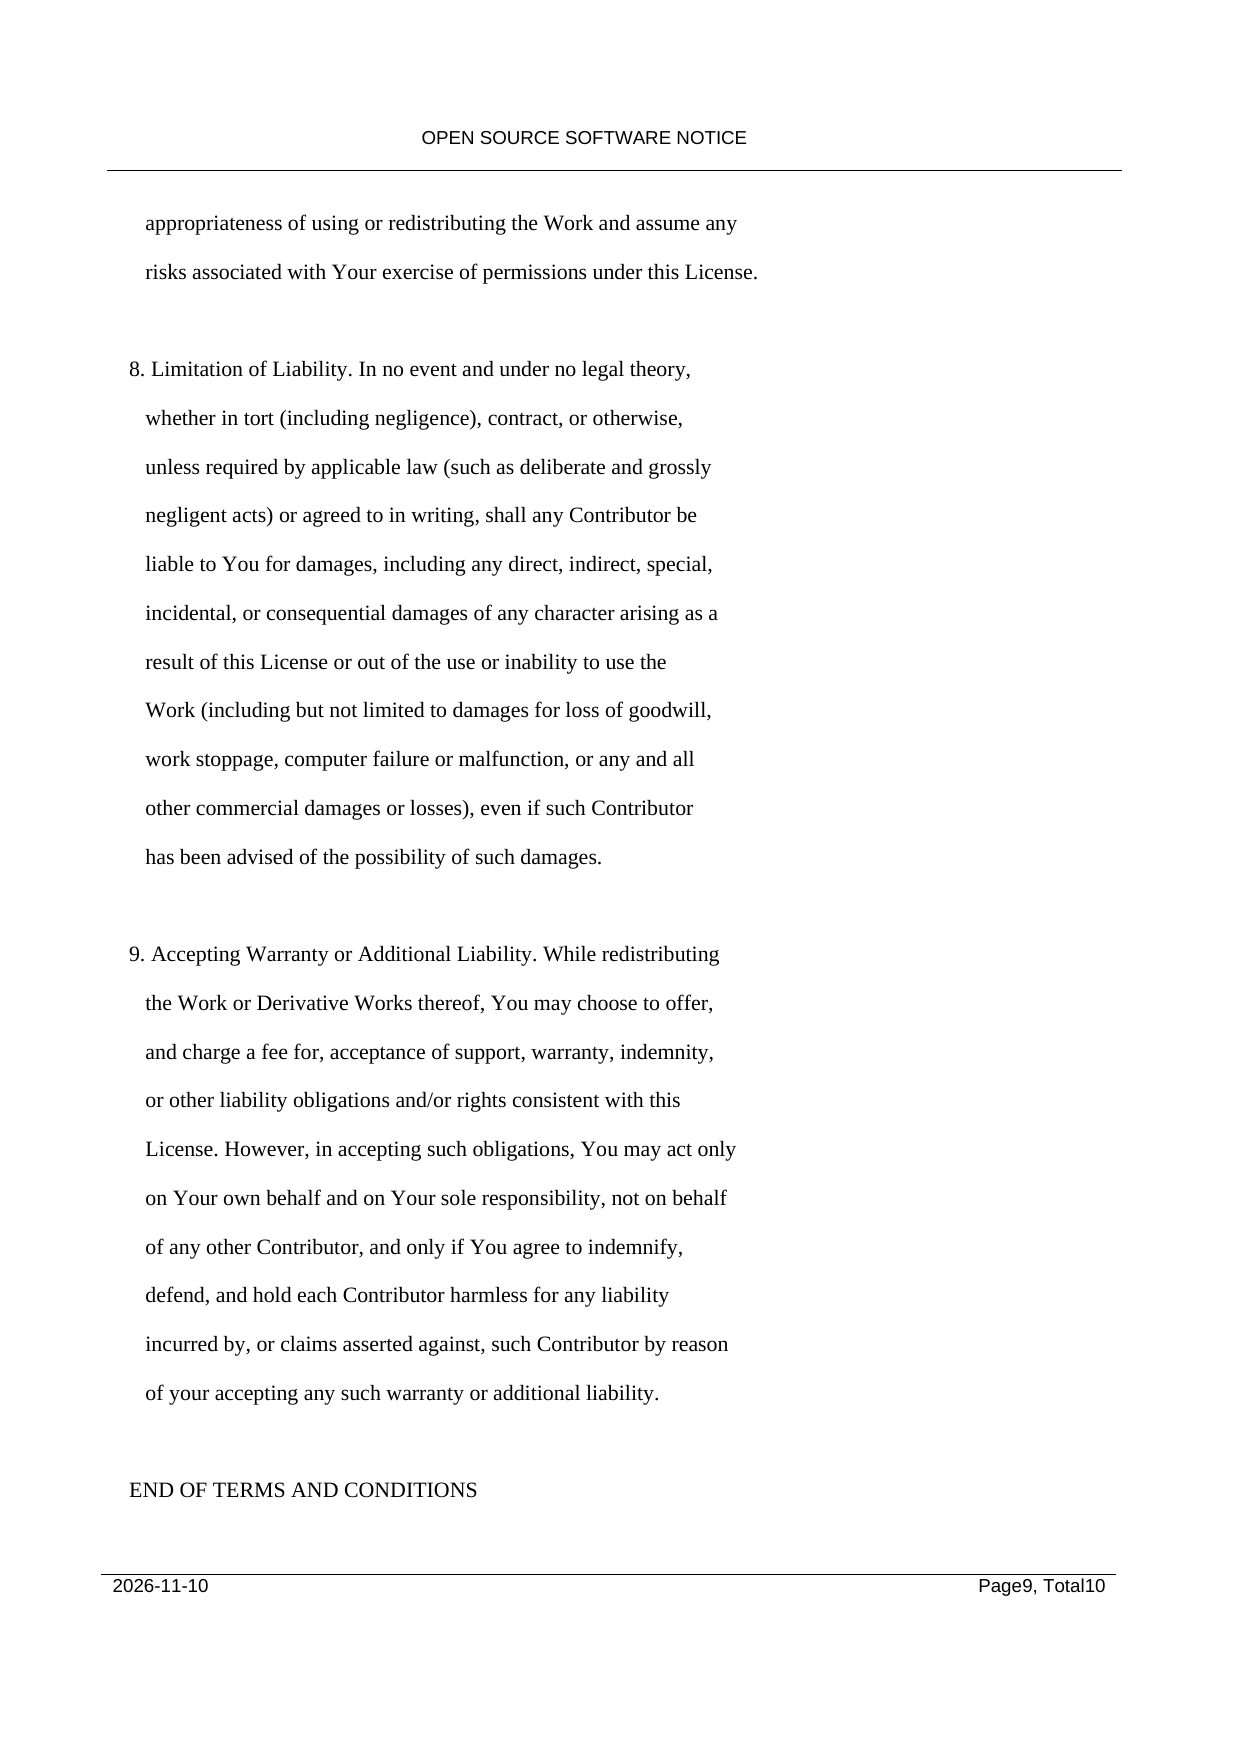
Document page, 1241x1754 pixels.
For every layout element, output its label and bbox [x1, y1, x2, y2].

text [112, 206, 1128, 1506]
